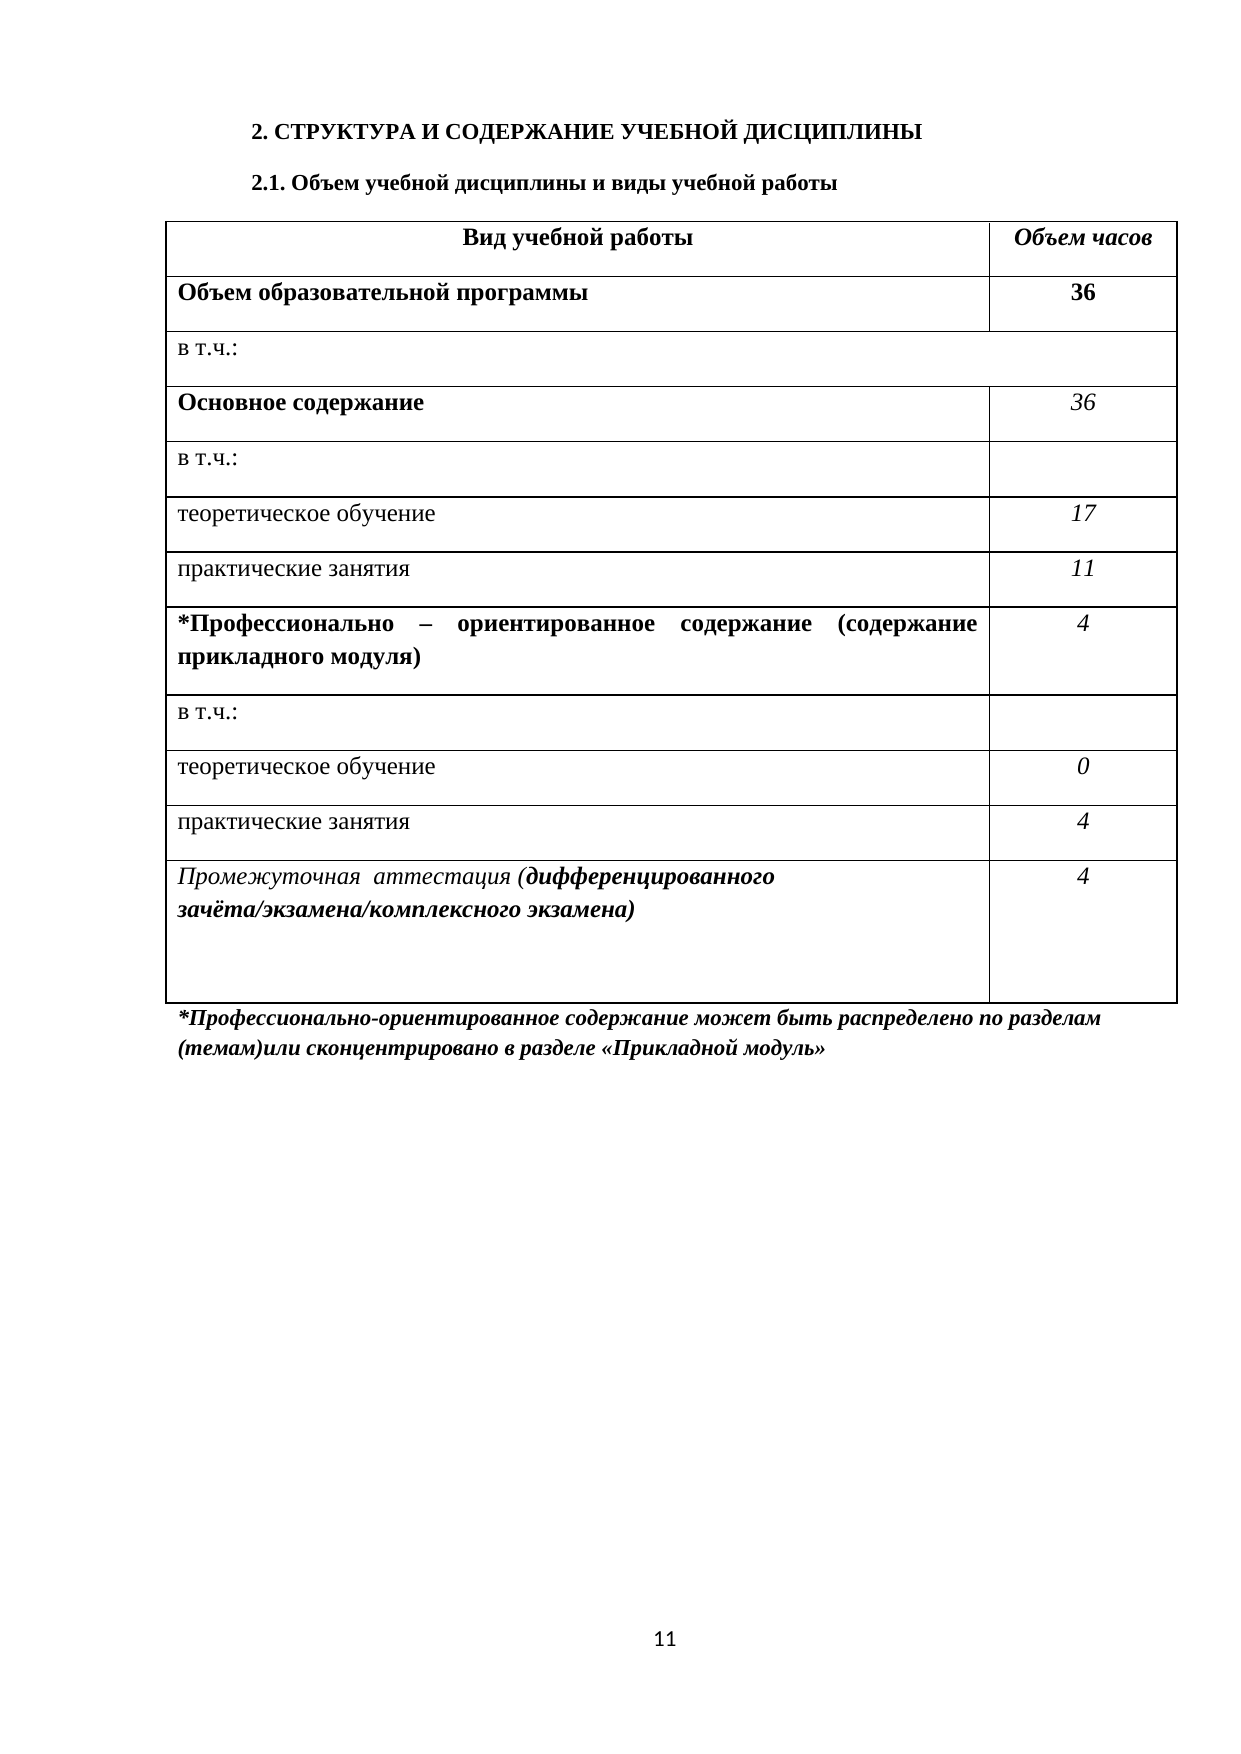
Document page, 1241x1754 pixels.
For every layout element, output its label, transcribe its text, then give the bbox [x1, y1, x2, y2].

table_cell Объем образовательной программы [167, 277, 989, 331]
table_cell 4 [990, 861, 1176, 1002]
table_cell 11 [990, 553, 1176, 606]
table_cell [990, 442, 1176, 496]
table_cell *Профессионально – ориентированное содержание (содержание прикладного модуля) [167, 608, 989, 694]
table_cell теоретическое обучение [167, 751, 989, 805]
table_header Вид учебной работы [167, 222, 989, 276]
table_cell в т.ч.: [167, 332, 1176, 386]
table_cell Промежуточная аттестация (дифференцированного зачёта/экзамена/комплексного экзамена) [167, 861, 989, 1002]
text 2. СТРУКТУРА И СОДЕРЖАНИЕ УЧЕБНОЙ ДИСЦИПЛИНЫ [177, 118, 1152, 144]
table_cell в т.ч.: [167, 696, 989, 750]
table_cell практические занятия [167, 806, 989, 860]
table_cell 4 [990, 806, 1176, 860]
table_cell 4 [990, 608, 1176, 694]
text 2.1. Объем учебной дисциплины и виды учебной работы [177, 169, 1152, 196]
table_cell Основное содержание [167, 387, 989, 441]
table_cell практические занятия [167, 553, 989, 606]
table_cell [990, 696, 1176, 750]
table_cell 36 [990, 387, 1176, 441]
table_cell 17 [990, 498, 1176, 551]
table_header Объем часов [990, 222, 1176, 276]
table_cell 36 [990, 277, 1176, 331]
text *Профессионально-ориентированное содержание может быть распределено по разделам (темам)или сконцентрировано в разделе «Прикладной модуль» [177, 1004, 1152, 1060]
table_cell в т.ч.: [167, 442, 989, 496]
table_cell теоретическое обучение [167, 498, 989, 551]
table_cell 0 [990, 751, 1176, 805]
